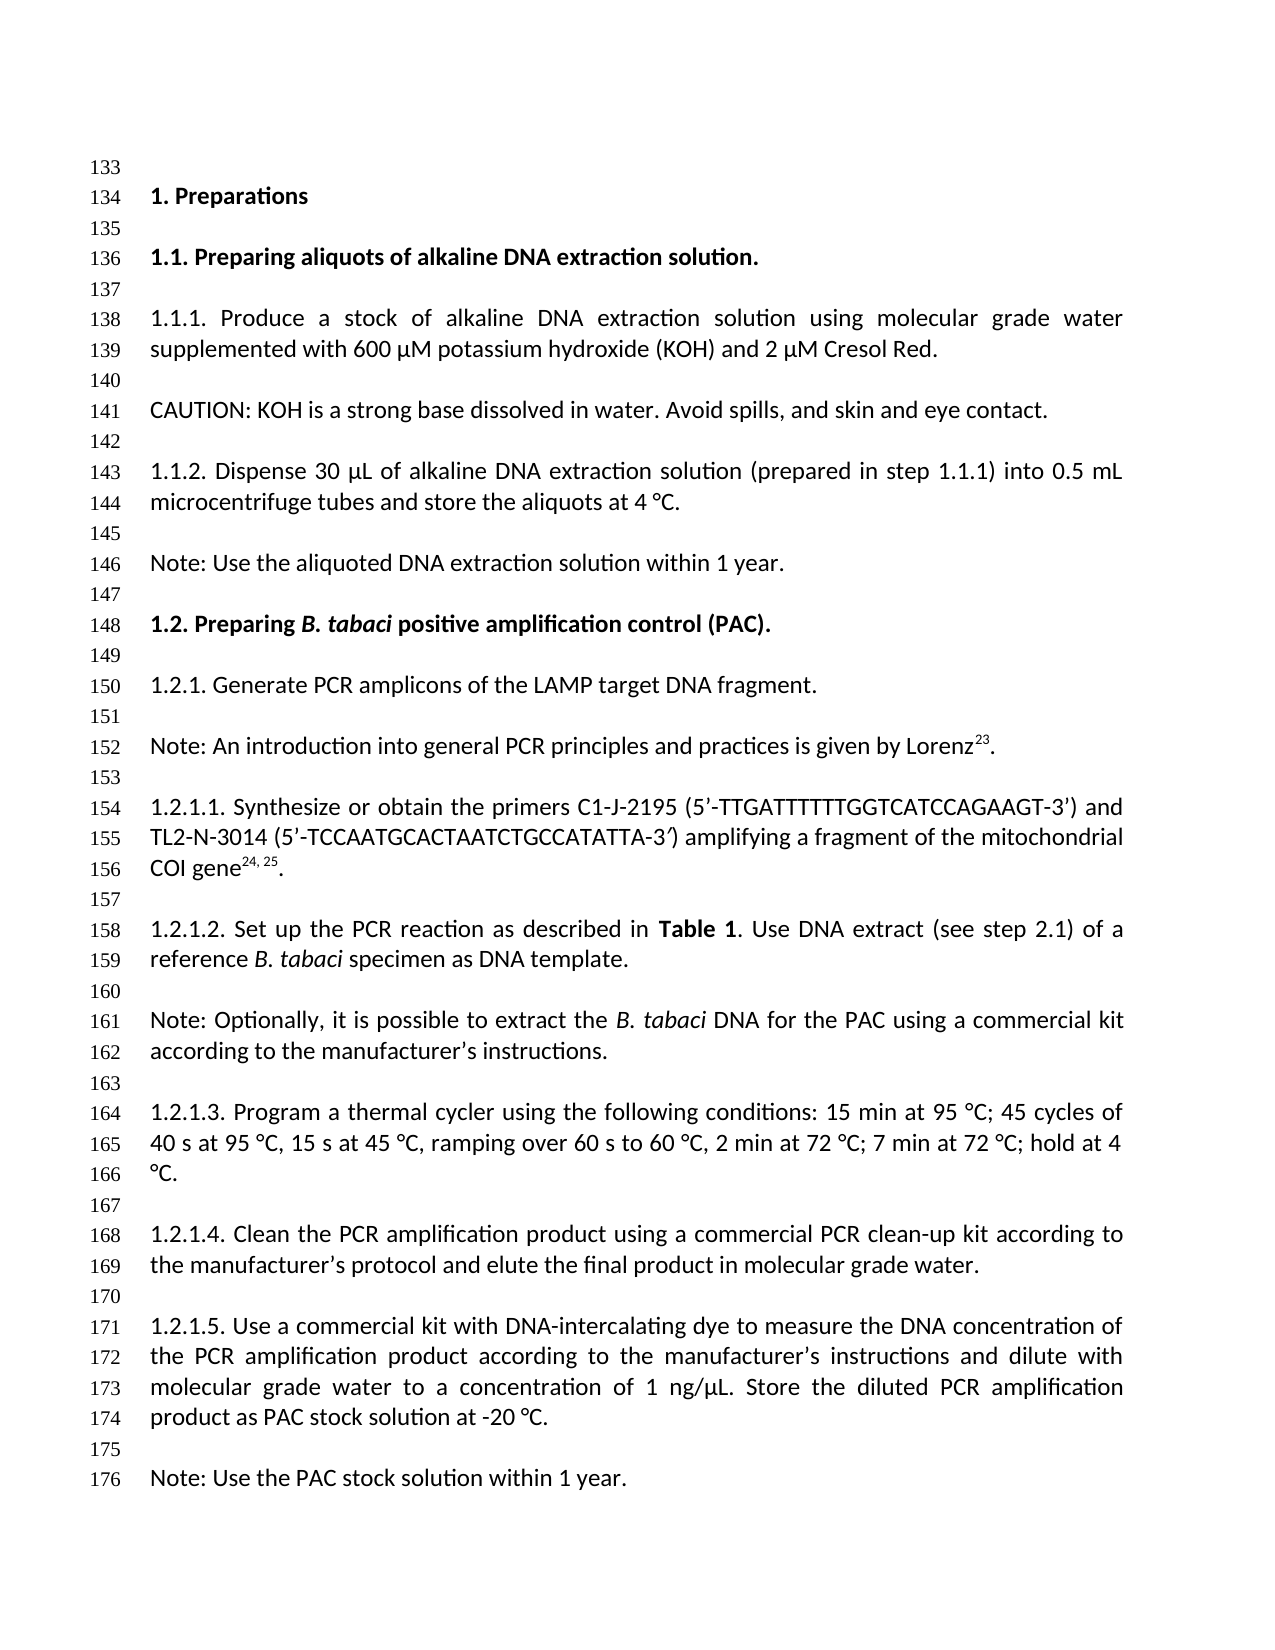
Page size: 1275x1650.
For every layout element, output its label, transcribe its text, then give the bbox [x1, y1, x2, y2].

text 1.2.1.2. Set up the PCR reaction as described in Table 1. Use DNA extract (see step 2.1) of a reference B. tabaci specimen as DNA template. [150, 913, 1125, 974]
text 1.1. Preparing aliquots of alkaline DNA extraction solution. [150, 242, 1125, 272]
text Note: An introduction into general PCR principles and practices is given by Lorenz23. [150, 730, 1125, 760]
text Note: Use the aliquoted DNA extraction solution within 1 year. [150, 547, 1125, 577]
text 1.1.2. Dispense 30 µL of alkaline DNA extraction solution (prepared in step 1.1.1) into 0.5 mL microcentrifuge tubes and store the aliquots at 4 °C. [150, 455, 1125, 516]
text CAUTION: KOH is a strong base dissolved in water. Avoid spills, and skin and eye contact. [150, 394, 1125, 425]
text 1.2.1.3. Program a thermal cycler using the following conditions: 15 min at 95 °C; 45 cycles of 40 s at 95 °C, 15 s at 45 °C, ramping over 60 s to 60 °C, 2 min at 72 °C; 7 min at 72 °C; hold at 4 °C. [150, 1096, 1125, 1188]
text Note: Optionally, it is possible to extract the B. tabaci DNA for the PAC using a commercial kit according to the manufacturer’s instructions. [150, 1004, 1125, 1066]
text Note: Use the PAC stock solution within 1 year. [150, 1462, 1125, 1493]
text 1. Preparations [150, 181, 1125, 211]
text 1.1.1. Produce a stock of alkaline DNA extraction solution using molecular grade water supplemented with 600 µM potassium hydroxide (KOH) and 2 µM Cresol Red. [150, 303, 1125, 364]
text 1.2.1.1. Synthesize or obtain the primers C1-J-2195 (5’-TTGATTTTTTGGTCATCCAGAAGT-3’) and TL2-N-3014 (5’-TCCAATGCACTAATCTGCCATATTA-3′) amplifying a fragment of the mitochondrial COI gene24, 25. [150, 791, 1125, 882]
text 1.2.1.4. Clean the PCR amplification product using a commercial PCR clean-up kit according to the manufacturer’s protocol and elute the final product in molecular grade water. [150, 1218, 1125, 1279]
text 1.2.1.5. Use a commercial kit with DNA-intercalating dye to measure the DNA concentration of the PCR amplification product according to the manufacturer’s instructions and dilute with molecular grade water to a concentration of 1 ng/µL. Store the diluted PCR amplification product as PAC stock solution at -20 °C. [150, 1310, 1125, 1432]
text 1.2.1. Generate PCR amplicons of the LAMP target DNA fragment. [150, 669, 1125, 699]
text 1.2. Preparing B. tabaci positive amplification control (PAC). [150, 608, 1125, 638]
